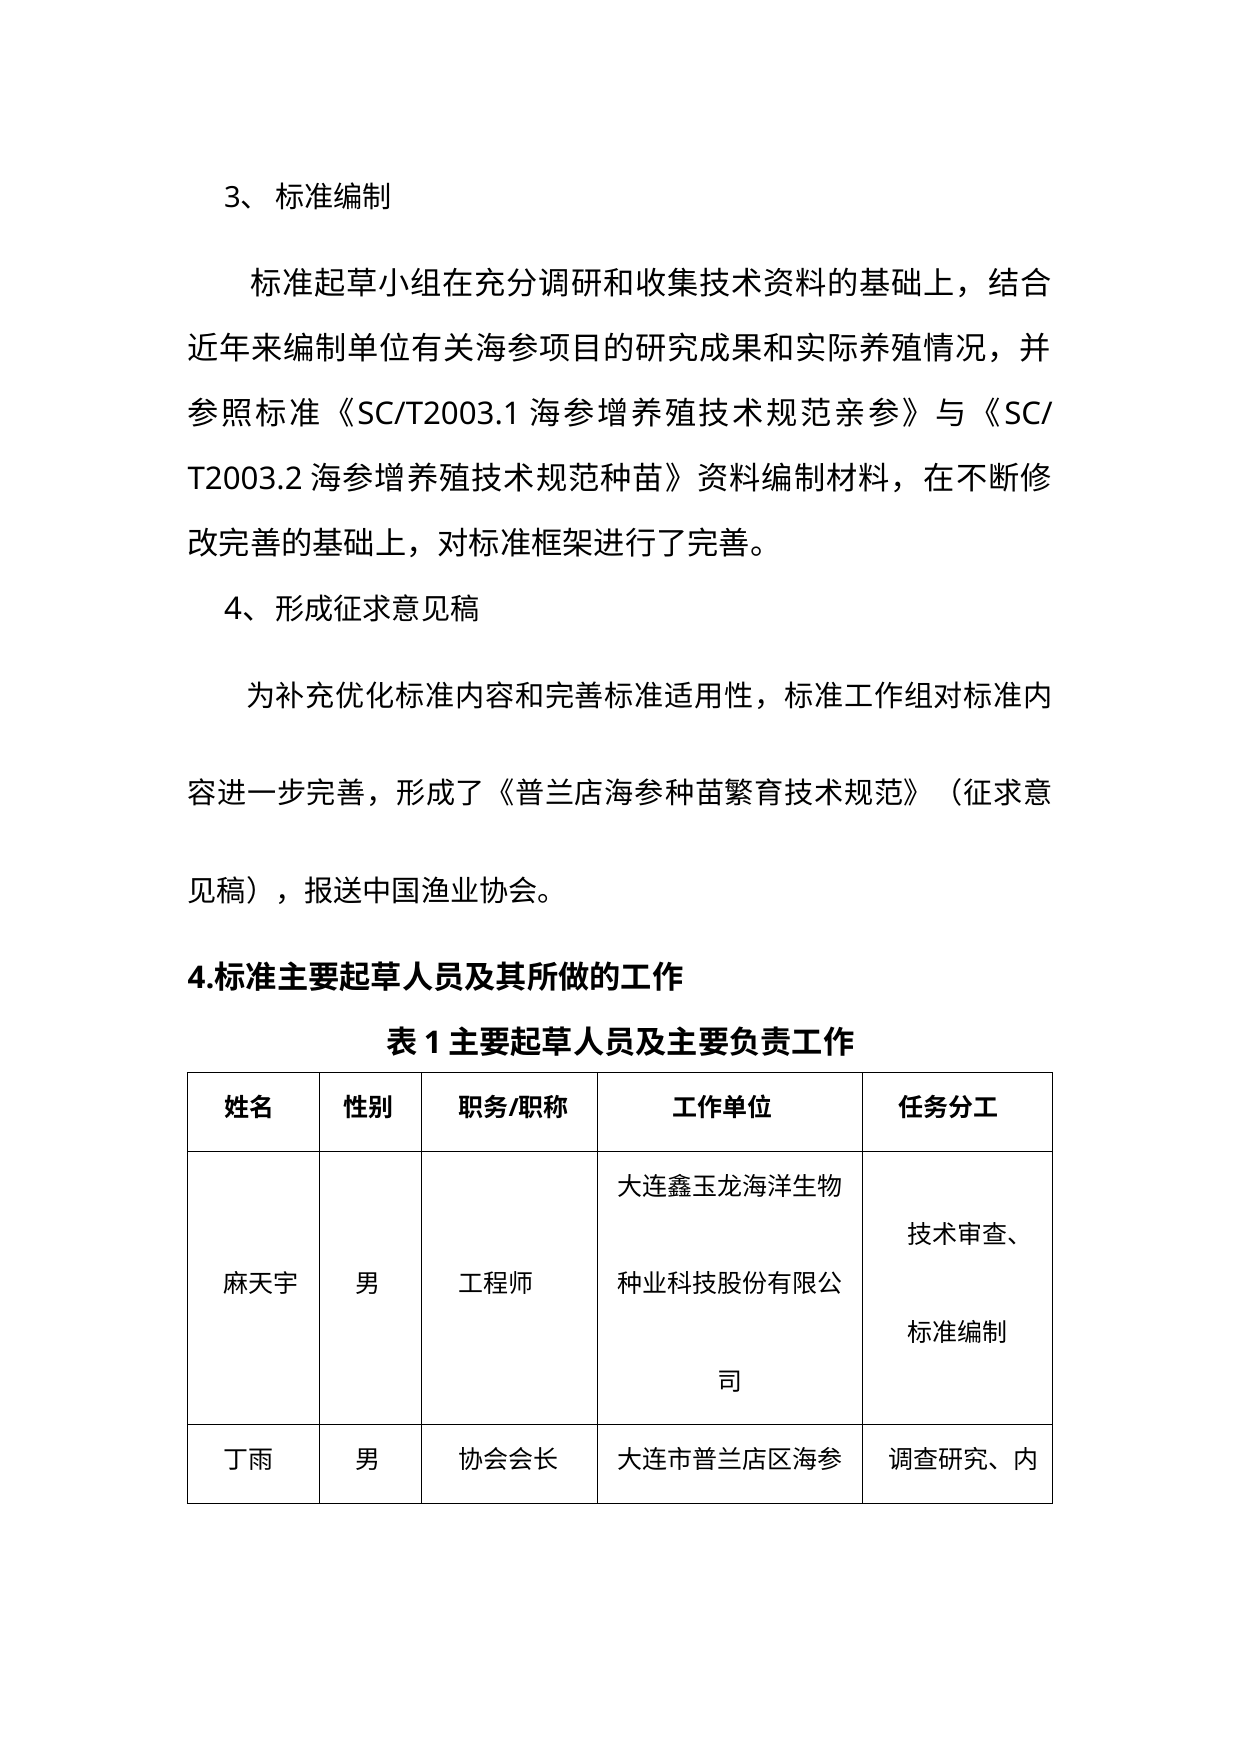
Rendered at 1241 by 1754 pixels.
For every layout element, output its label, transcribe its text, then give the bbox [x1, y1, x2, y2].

table_cell 男 [320, 1152, 421, 1424]
table_header 性别 [320, 1073, 421, 1151]
list 标准编制 [224, 162, 1053, 227]
table_cell 大连鑫玉龙海洋生物种业科技股份有限公司 [598, 1152, 862, 1424]
table_cell 大连市普兰店区海参协会 [598, 1425, 862, 1503]
table_cell 工程师 [422, 1152, 597, 1424]
text 4.标准主要起草人员及其所做的工作 [187, 942, 1053, 1007]
text 表1主要起草人员及主要负责工作 [187, 1007, 1053, 1072]
table_header 任务分工 [863, 1073, 1052, 1151]
table_cell 男 [320, 1425, 421, 1503]
list 形成征求意见稿 [224, 573, 1053, 638]
table_cell 麻天宇 [188, 1152, 319, 1424]
table_cell 调查研究、内容设计 [863, 1425, 1052, 1503]
table_cell 协会会长 [422, 1425, 597, 1503]
list 标准起草小组在充分调研和收集技术资料的基础上，结合近年来编制单位有关海参项目的研究成果和实际养殖情况，并参照标准《SC/T2003.1海参增养殖技术规范亲参》与《SC/T2003.2海参增养殖技术规范种苗》资料编制材料，在不断修改完善的基础上，对标准框架进行了完善。 [187, 248, 1053, 573]
table_header 职务/职称 [422, 1073, 597, 1151]
text 为补充优化标准内容和完善标准适用性，标准工作组对标准内容进一步完善，形成了《普兰店海参种苗繁育技术规范》（征求意见稿），报送中国渔业协会。 [187, 661, 1053, 921]
table_cell 技术审查、标准编制 [863, 1152, 1052, 1424]
table_cell 丁雨 [188, 1425, 319, 1503]
table_header 姓名 [188, 1073, 319, 1151]
table_header 工作单位 [598, 1073, 862, 1151]
